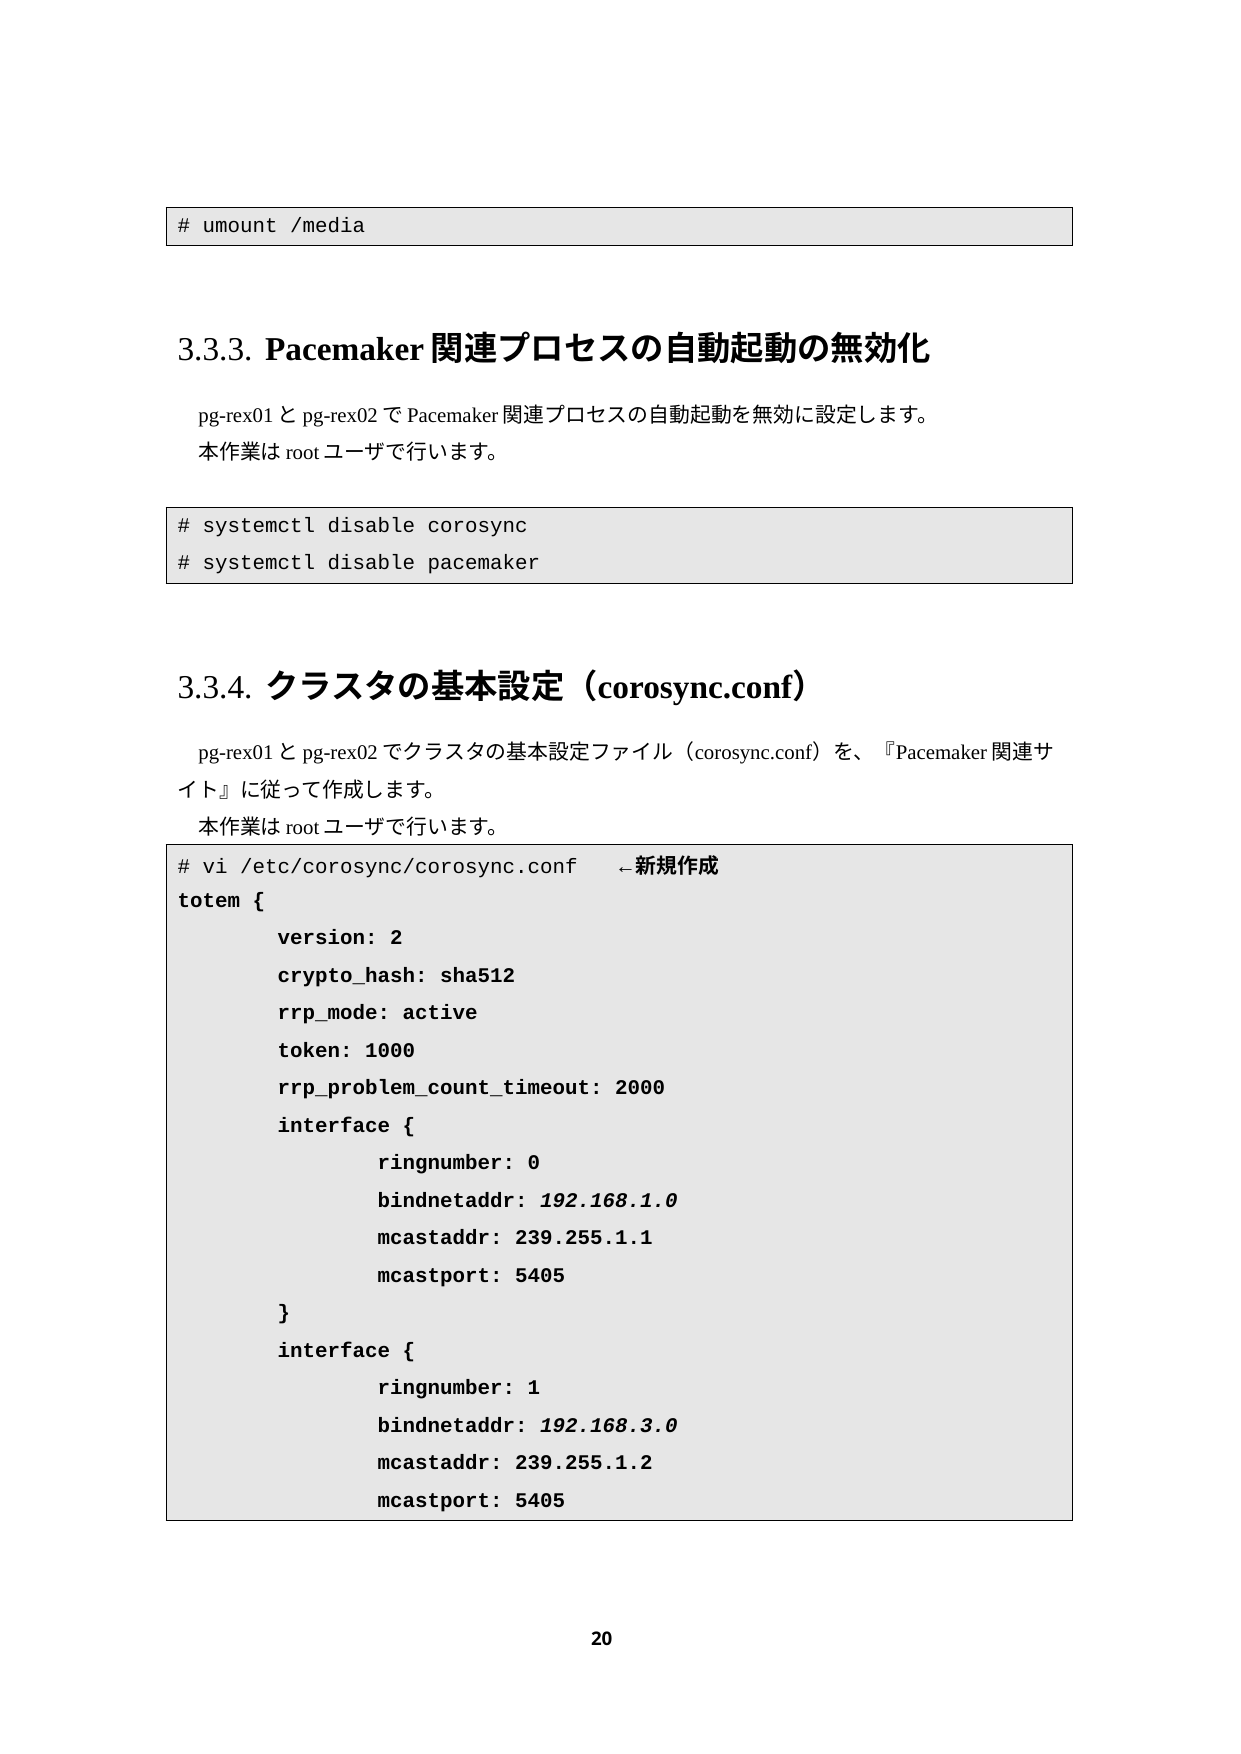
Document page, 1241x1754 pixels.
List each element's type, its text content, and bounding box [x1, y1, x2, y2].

text 本作業はrootユーザで行います。 [177, 432, 1054, 469]
text 本作業はrootユーザで行います。 [177, 807, 1054, 844]
text pg-rex01とpg-rex02でクラスタの基本設定ファイル（corosync.conf）を、『Pacemaker関連サイト』に従って作成します。 [177, 732, 1054, 807]
text pg-rex01とpg-rex02でPacemaker関連プロセスの自動起動を無効に設定します。 [177, 394, 1054, 432]
table_header # systemctl disable corosync # systemctl disable pacemaker [167, 508, 1072, 583]
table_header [167, 845, 1072, 1520]
subtitle Pacemaker関連プロセスの自動起動の無効化 [177, 309, 1063, 384]
subtitle クラスタの基本設定（corosync.conf） [177, 646, 1063, 721]
table_header # umount /media [167, 208, 1072, 245]
